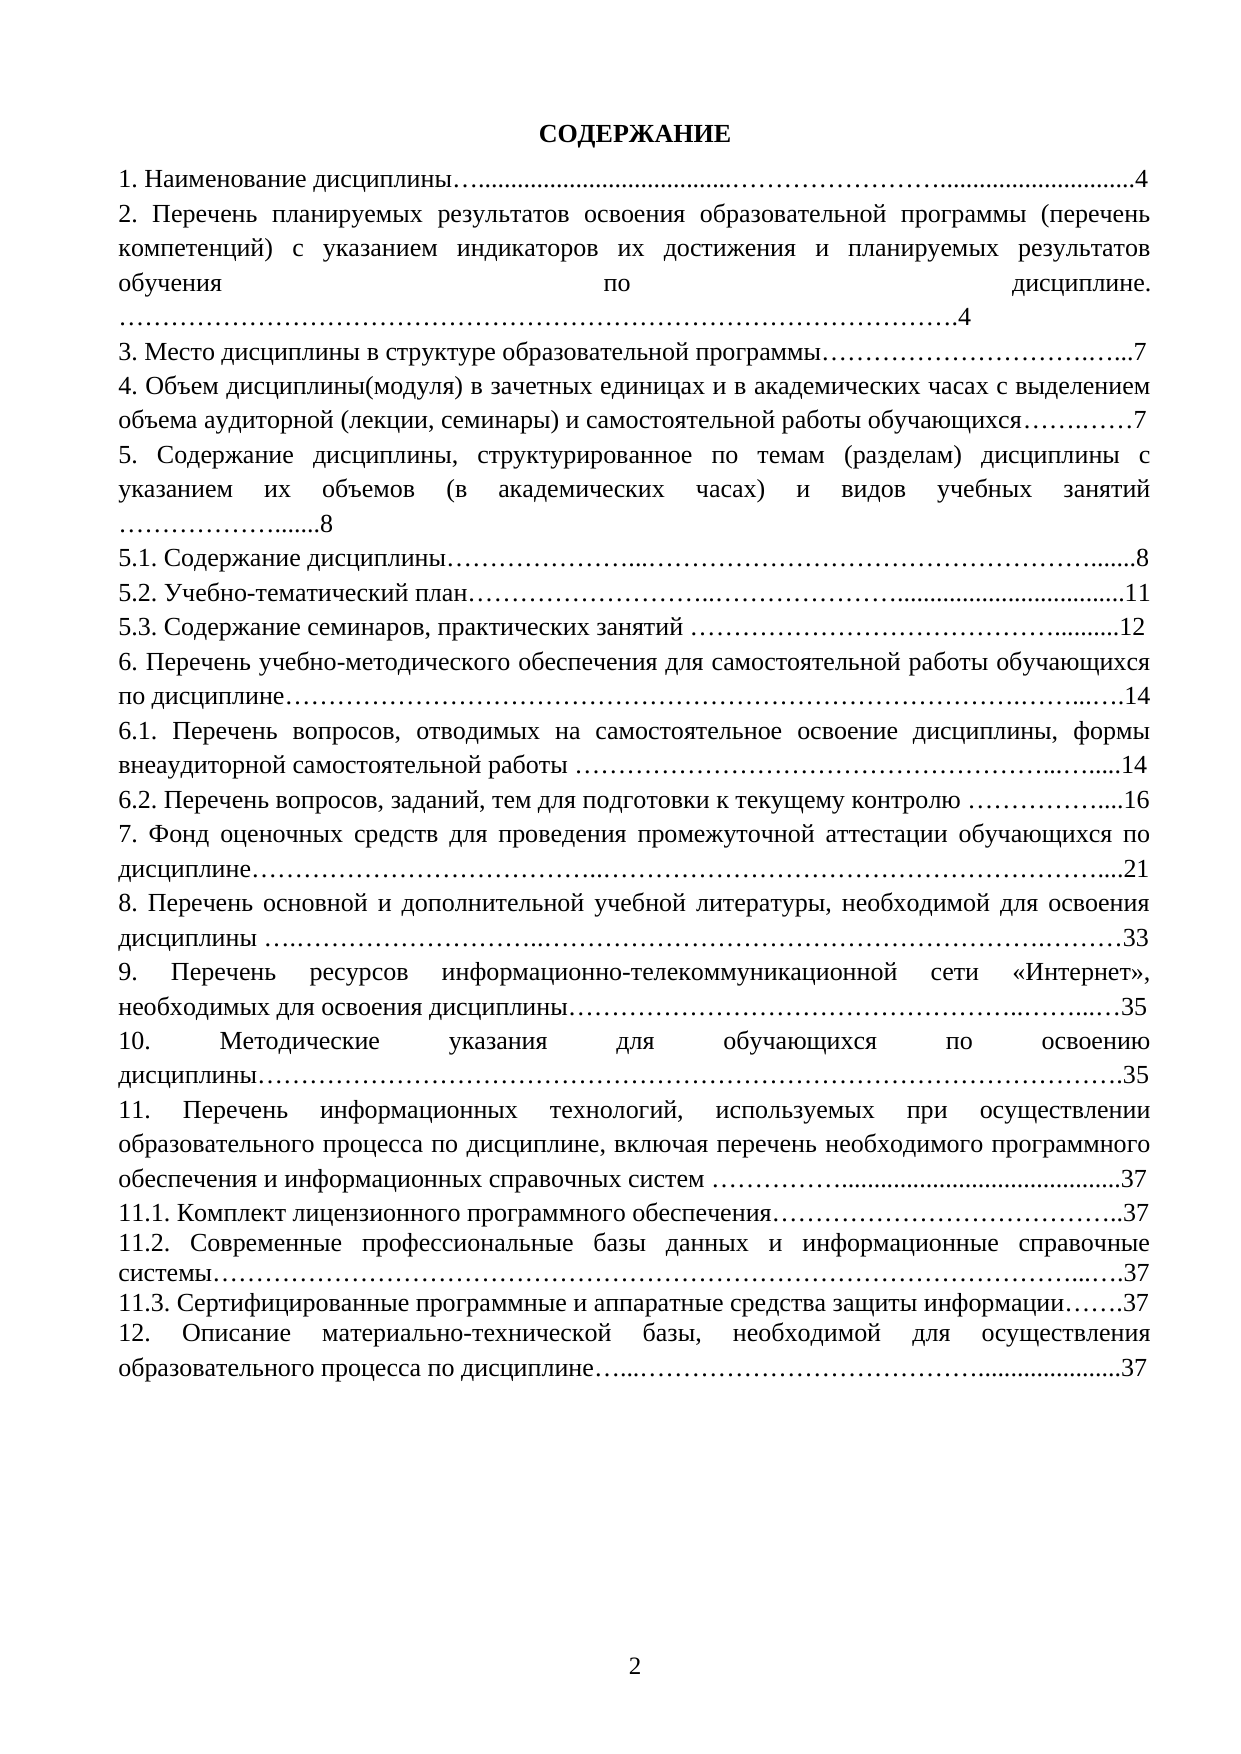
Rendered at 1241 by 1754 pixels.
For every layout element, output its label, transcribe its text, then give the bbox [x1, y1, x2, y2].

text 9. Перечень ресурсов информационно-телекоммуникационной сети «Интернет», необходимых для освоения дисциплины……………………………………………..……...…35 [118, 956, 1152, 1021]
text 5.2. Учебно-тематический план………………………..…………………...................................11 [118, 577, 1152, 607]
text 12. Описание материально-технической базы, необходимой для осуществления образовательного процесса по дисциплине…...…………………………………......................37 [118, 1317, 1152, 1382]
text 6. Перечень учебно-методического обеспечения для самостоятельной работы обучающихся по дисциплине………………………………………………………………………….……...….14 [118, 646, 1152, 710]
text 10. Методические указания для обучающихся по освоению дисциплины……………………………………………………………………………………….35 [118, 1025, 1152, 1089]
text 8. Перечень основной и дополнительной учебной литературы, необходимой для освоения дисциплины ….………………………..………………………………………………….………33 [118, 887, 1152, 952]
text 3. Место дисциплины в структуре образовательной программы………………………….…...7 [118, 336, 1152, 366]
text 11.2. Современные профессиональные базы данных и информационные справочные системы………………………………………………………………………………………...….37 [118, 1227, 1152, 1287]
text 11.1. Комплект лицензионного программного обеспечения…………………………………..37 [118, 1197, 1152, 1227]
text 6.2. Перечень вопросов, заданий, тем для подготовки к текущему контролю ……………....16 [118, 784, 1152, 814]
text 4. Объем дисциплины(модуля) в зачетных единицах и в академических часах с выделением объема аудиторной (лекции, семинары) и самостоятельной работы обучающихся…….……7 [118, 370, 1152, 434]
text 5.1. Содержание дисциплины…………………...…………………………………………….......8 [118, 542, 1152, 572]
text 2. Перечень планируемых результатов освоения образовательной программы (перечень компетенций) с указанием индикаторов их достижения и планируемых результатов обучения по дисциплине.…………………………………………………………………………………….4 [118, 198, 1152, 331]
text 11. Перечень информационных технологий, используемых при осуществлении образовательного процесса по дисциплине, включая перечень необходимого программного обеспечения и информационных справочных систем ……………...........................................37 [118, 1094, 1152, 1193]
text 5. Содержание дисциплины, структурированное по темам (разделам) дисциплины с указанием их объемов (в академических часах) и видов учебных занятий ……………….......8 [118, 439, 1152, 538]
text 7. Фонд оценочных средств для проведения промежуточной аттестации обучающихся по дисциплине…………………………………..…………………………………………………....21 [118, 818, 1152, 883]
text 11.3. Сертифицированные программные и аппаратные средства защиты информации…….37 [118, 1287, 1152, 1317]
text СОДЕРЖАНИЕ [118, 118, 1152, 148]
text 6.1. Перечень вопросов, отводимых на самостоятельное освоение дисциплины, формы внеаудиторной самостоятельной работы ………………………………………………...….....14 [118, 715, 1152, 779]
text 5.3. Содержание семинаров, практических занятий ……………………………………..........12 [118, 611, 1152, 641]
text 1. Наименование дисциплины….......................................……………………..............................4 [118, 163, 1152, 193]
